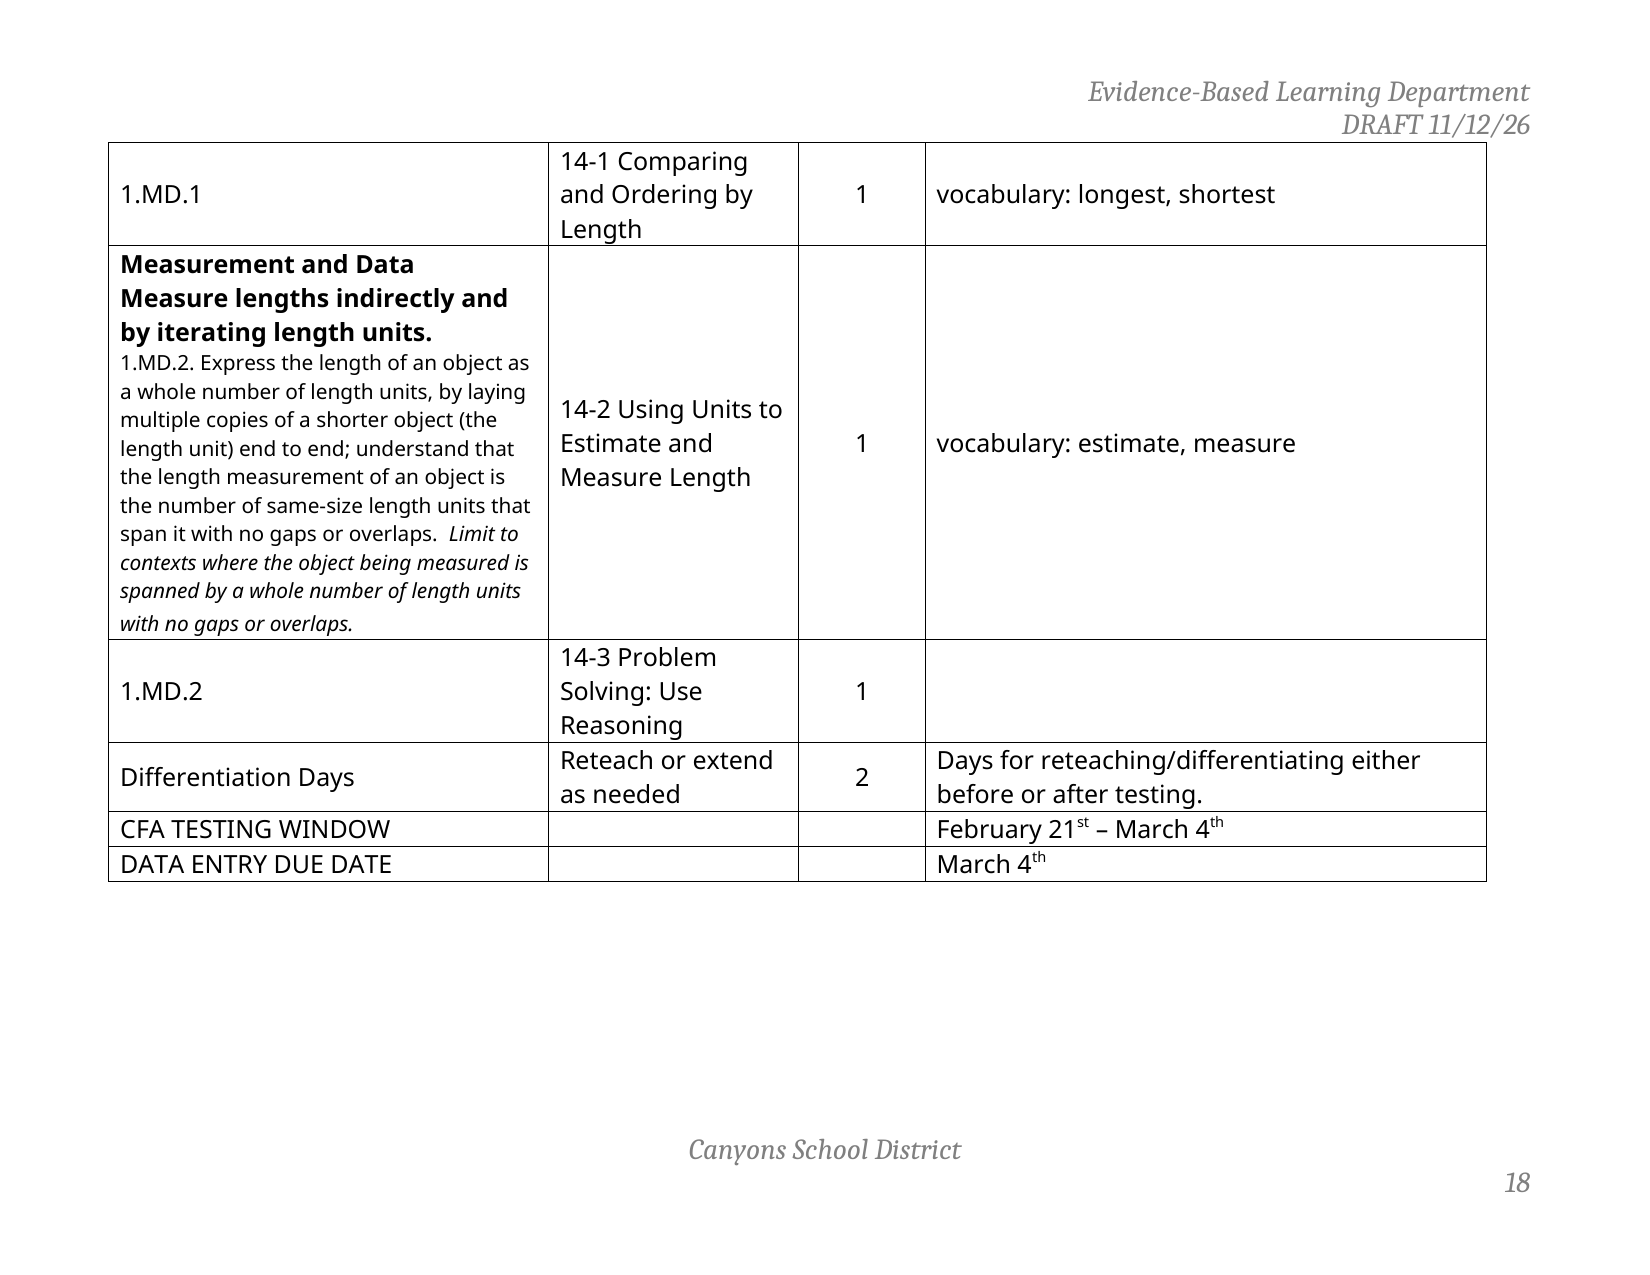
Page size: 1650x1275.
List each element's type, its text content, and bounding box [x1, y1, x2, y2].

table_cell 1.MD.1 [109, 143, 548, 245]
table_cell 14-2 Using Units to Estimate and Measure Length [549, 246, 798, 638]
table_cell February 21st – March 4th [926, 812, 1486, 846]
table_cell DATA ENTRY DUE DATE [109, 847, 548, 881]
table_cell 14-3 Problem Solving: Use Reasoning [549, 640, 798, 742]
table_cell [926, 640, 1486, 742]
table_cell [799, 812, 925, 846]
table_cell Days for reteaching/differentiating either before or after testing. [926, 743, 1486, 811]
table_cell 2 [799, 743, 925, 811]
table_cell [549, 812, 798, 846]
table_cell Differentiation Days [109, 743, 548, 811]
table_cell 1 [799, 640, 925, 742]
table_cell 1 [799, 246, 925, 638]
table_cell Measurement and Data Measure lengths indirectly and by iterating length units. 1.MD.2. Express the length of an object as a whole number of length units, by laying multiple copies of a shorter object (the length unit) end to end; understand that the length measurement of an object is the number of same-size length units that span it with no gaps or overlaps. Limit to contexts where the object being measured is spanned by a whole number of length units with no gaps or overlaps. [109, 246, 548, 638]
table_cell CFA TESTING WINDOW [109, 812, 548, 846]
table_cell [549, 847, 798, 881]
table_cell 1.MD.2 [109, 640, 548, 742]
table_cell vocabulary: longest, shortest [926, 143, 1486, 245]
table_cell 14-1 Comparing and Ordering by Length [549, 143, 798, 245]
table_cell March 4th [926, 847, 1486, 881]
table_cell [799, 847, 925, 881]
table_cell 1 [799, 143, 925, 245]
table_cell Reteach or extend as needed [549, 743, 798, 811]
table_cell vocabulary: estimate, measure [926, 246, 1486, 638]
